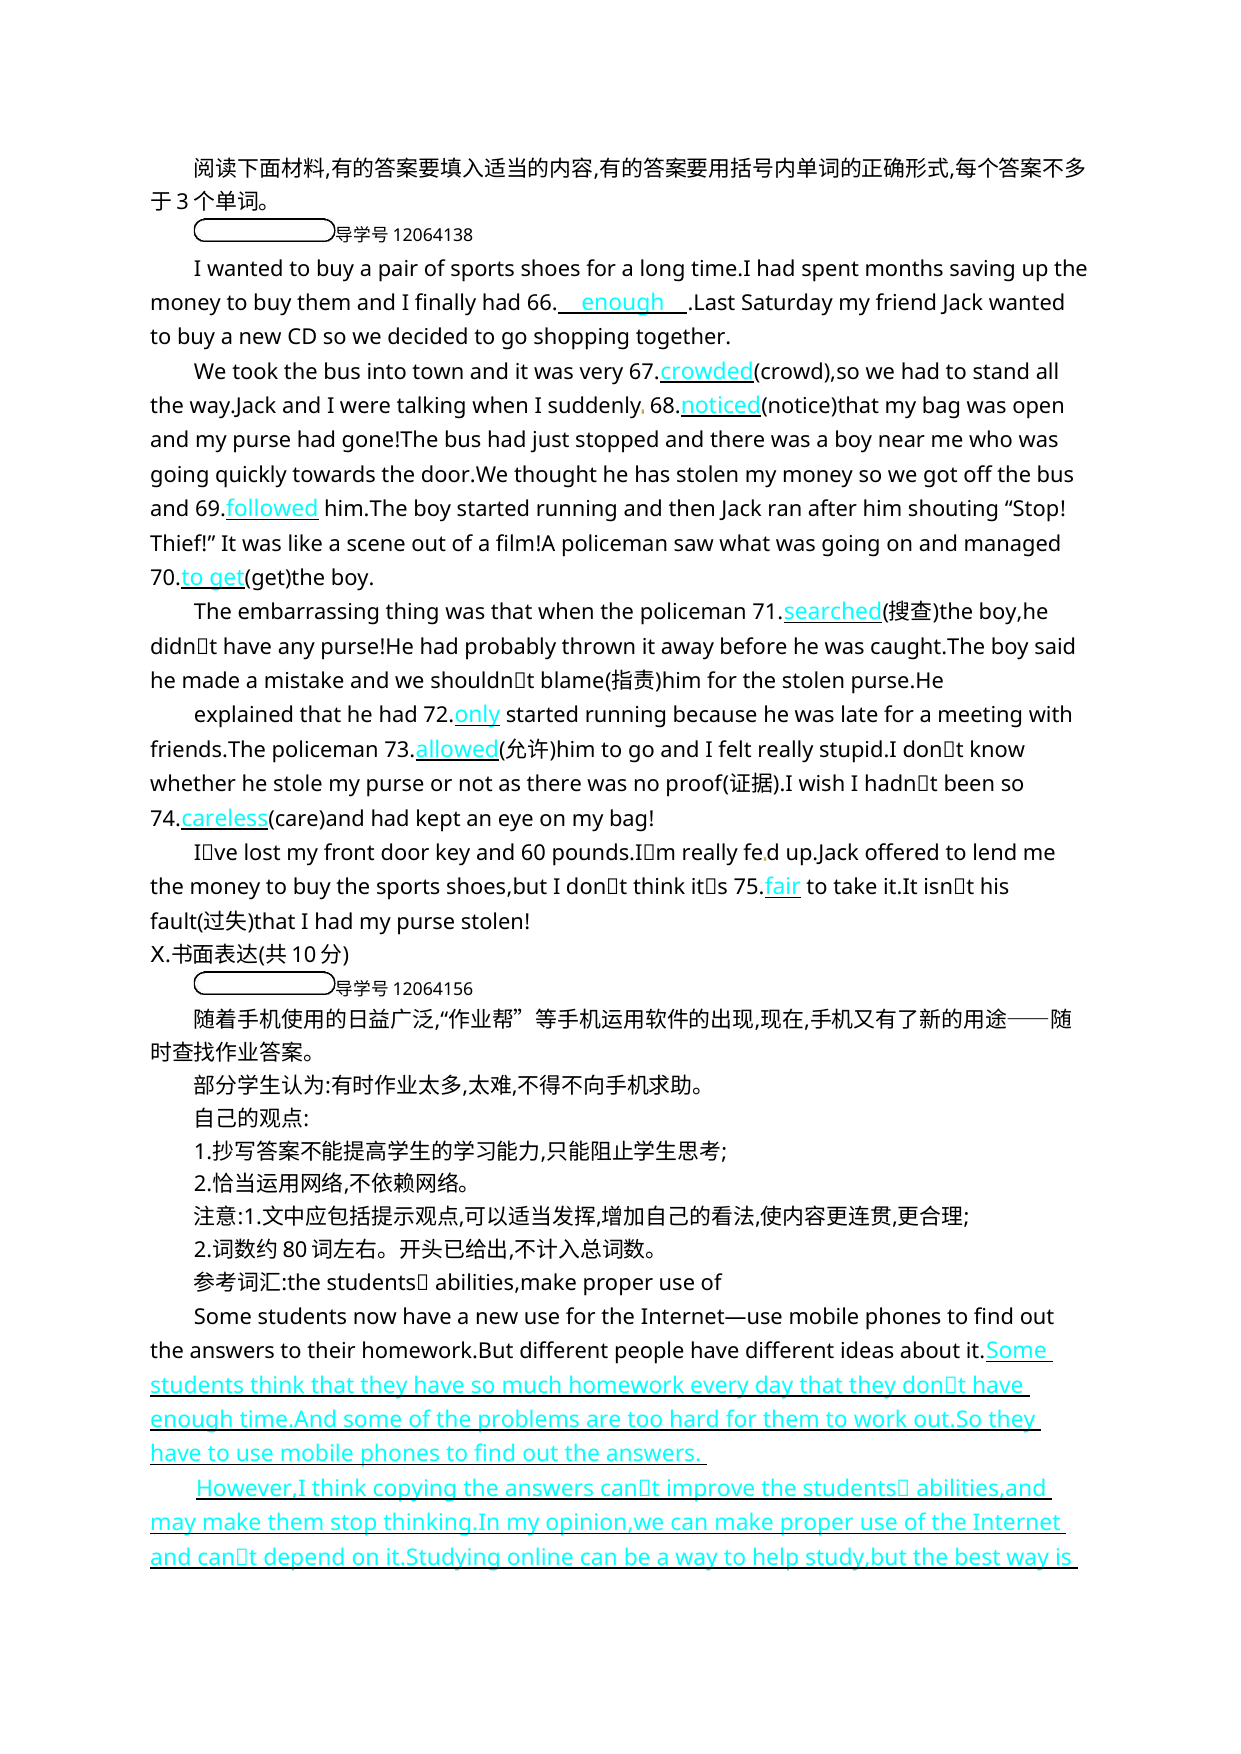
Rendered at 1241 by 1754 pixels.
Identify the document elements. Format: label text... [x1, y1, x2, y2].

text The embarrassing thing was that when the policeman 71.searched(搜查)the boy,he didn􀆳t have any purse!He had probably thrown it away before he was caught.The boy said he made a mistake and we shouldn􀆳t blame(指责)him for the stolen purse.He [150, 592, 1090, 695]
text 注意:1.文中应包括提示观点,可以适当发挥,增加自己的看法,使内容更连贯,更合理; [150, 1198, 1090, 1231]
text 2.恰当运用网络,不依赖网络。 [150, 1166, 1090, 1198]
text Ⅹ.书面表达(共10分) [150, 936, 1090, 969]
text I􀆳ve lost my front door key and 60 pounds.I􀆳m really fed up.Jack offered to lend me the money to buy the sports shoes,but I don􀆳t think it􀆳s 75.fair to take it.It isn􀆳t his fault(过失)that I had my purse stolen! [150, 833, 1090, 936]
text 导学号12064138 [150, 216, 1090, 248]
text We took the bus into town and it was very 67.crowded(crowd),so we had to stand all the way.Jack and I were talking when I suddenly 68.noticed(notice)that my bag was open and my purse had gone!The bus had just stopped and there was a boy near me who was going quickly towards the door.We thought he has stolen my money so we got off the bus and 69.followed him.The boy started running and then Jack ran after him shouting “Stop!Thief!” It was like a scene out of a film!A policeman saw what was going on and managed 70.to get(get)the boy. [150, 352, 1090, 592]
text 2.词数约80词左右。开头已给出,不计入总词数。 [150, 1231, 1090, 1264]
text 阅读下面材料,有的答案要填入适当的内容,有的答案要用括号内单词的正确形式,每个答案不多于3个单词。 [150, 150, 1090, 216]
picture [193, 218, 336, 242]
text 部分学生认为:有时作业太多,太难,不得不向手机求助。 [150, 1067, 1090, 1100]
text I wanted to buy a pair of sports shoes for a long time.I had spent months saving up the money to buy them and I finally had 66. enough .Last Saturday my friend Jack wanted to buy a new CD so we decided to go shopping together. [150, 248, 1090, 352]
text 导学号12064156 [150, 969, 1090, 1002]
text 随着手机使用的日益广泛,“作业帮”等手机运用软件的出现,现在,手机又有了新的用途——随时查找作业答案。 [150, 1002, 1090, 1067]
picture [193, 971, 336, 995]
text Some students now have a new use for the Internet—use mobile phones to find out the answers to their homework.But different people have different ideas about it.Some students think that they have so much homework every day that they don􀆳t have enough time.And some of the problems are too hard for them to work out.So they have to use mobile phones to find out the answers. [150, 1297, 1090, 1469]
text 参考词汇:the students􀆳 abilities,make proper use of [150, 1264, 1090, 1297]
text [150, 1469, 1090, 1572]
text 1.抄写答案不能提高学生的学习能力,只能阻止学生思考; [150, 1133, 1090, 1166]
text 自己的观点: [150, 1100, 1090, 1133]
text explained that he had 72.only started running because he was late for a meeting with friends.The policeman 73.allowed(允许)him to go and I felt really stupid.I don􀆳t know whether he stole my purse or not as there was no proof(证据).I wish I hadn􀆳t been so 74.careless(care)and had kept an eye on my bag! [150, 695, 1090, 833]
